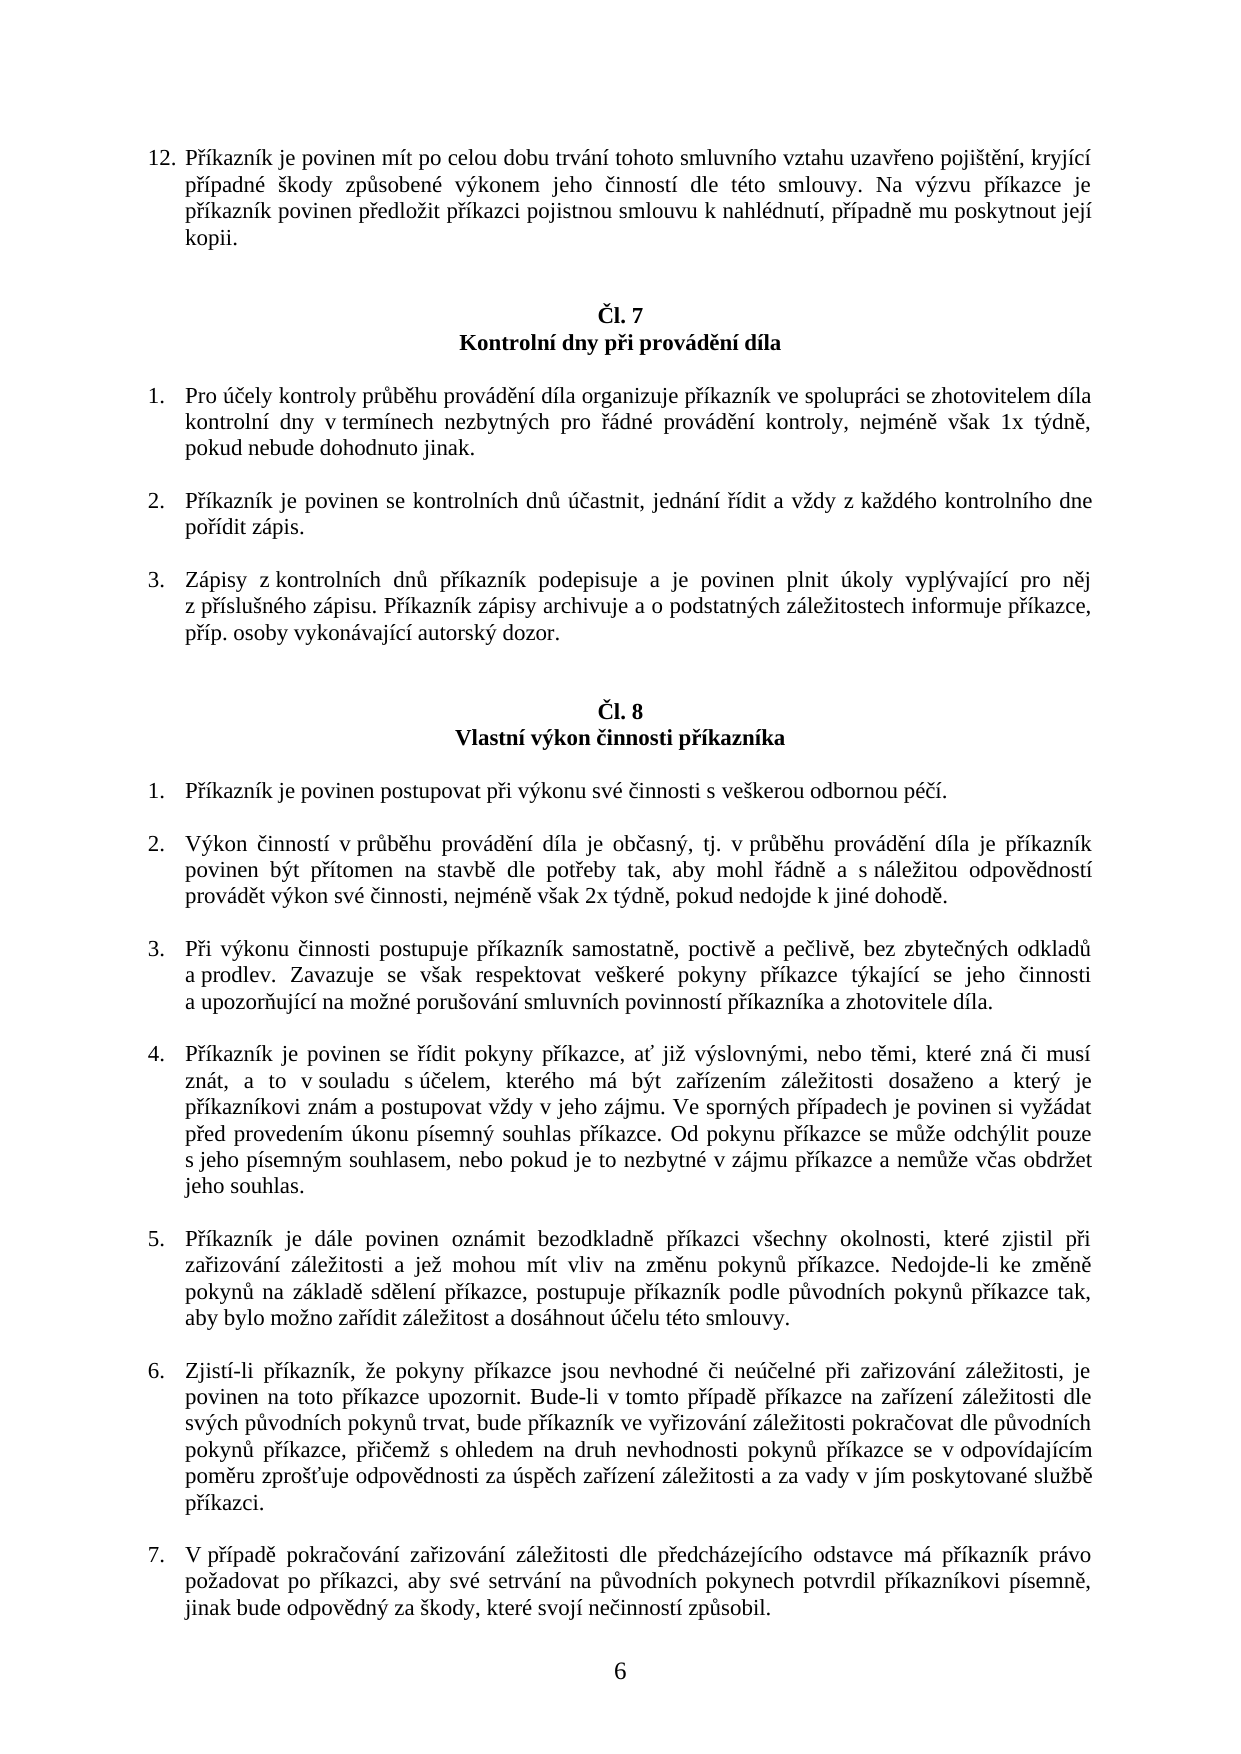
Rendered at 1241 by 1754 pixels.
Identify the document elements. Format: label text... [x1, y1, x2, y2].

text Čl. 7 [148, 303, 1092, 329]
list Pro účely kontroly průběhu provádění díla organizuje příkazník ve spolupráci se zhotovitelem díla kontrolní dny v termínech nezbytných pro řádné provádění kontroly, nejméně však 1x týdně, pokud nebude dohodnuto jinak. [148, 382, 1092, 461]
list Příkazník je povinen postupovat při výkonu své činnosti s veškerou odbornou péčí. [148, 777, 1092, 803]
list Příkazník je povinen se kontrolních dnů účastnit, jednání řídit a vždy z každého kontrolního dne pořídit zápis. [148, 487, 1092, 540]
list Příkazník je povinen mít po celou dobu trvání tohoto smluvního vztahu uzavřeno pojištění, kryjící případné škody způsobené výkonem jeho činností dle této smlouvy. Na výzvu příkazce je příkazník povinen předložit příkazci pojistnou smlouvu k nahlédnutí, případně mu poskytnout její kopii. [148, 144, 1092, 250]
list Při výkonu činnosti postupuje příkazník samostatně, poctivě a pečlivě, bez zbytečných odkladů a prodlev. Zavazuje se však respektovat veškeré pokyny příkazce týkající se jeho činnosti a upozorňující na možné porušování smluvních povinností příkazníka a zhotovitele díla. [148, 935, 1092, 1014]
text Čl. 8 [148, 698, 1092, 724]
text Vlastní výkon činnosti příkazníka [148, 724, 1092, 751]
list Příkazník je dále povinen oznámit bezodkladně příkazci všechny okolnosti, které zjistil při zařizování záležitosti a jež mohou mít vliv na změnu pokynů příkazce. Nedojde-li ke změně pokynů na základě sdělení příkazce, postupuje příkazník podle původních pokynů příkazce tak, aby bylo možno zařídit záležitost a dosáhnout účelu této smlouvy. [148, 1225, 1092, 1330]
list Příkazník je povinen se řídit pokyny příkazce, ať již výslovnými, nebo těmi, které zná či musí znát, a to v souladu s účelem, kterého má být zařízením záležitosti dosaženo a který je příkazníkovi znám a postupovat vždy v jeho zájmu. Ve sporných případech je povinen si vyžádat před provedením úkonu písemný souhlas příkazce. Od pokynu příkazce se může odchýlit pouze s jeho písemným souhlasem, nebo pokud je to nezbytné v zájmu příkazce a nemůže včas obdržet jeho souhlas. [148, 1041, 1092, 1199]
list Zjistí-li příkazník, že pokyny příkazce jsou nevhodné či neúčelné při zařizování záležitosti, je povinen na toto příkazce upozornit. Bude-li v tomto případě příkazce na zařízení záležitosti dle svých původních pokynů trvat, bude příkazník ve vyřizování záležitosti pokračovat dle původních pokynů příkazce, přičemž s ohledem na druh nevhodnosti pokynů příkazce se v odpovídajícím poměru zprošťuje odpovědnosti za úspěch zařízení záležitosti a za vady v jím poskytované službě příkazci. [148, 1357, 1092, 1515]
list Zápisy z kontrolních dnů příkazník podepisuje a je povinen plnit úkoly vyplývající pro něj z příslušného zápisu. Příkazník zápisy archivuje a o podstatných záležitostech informuje příkazce, příp. osoby vykonávající autorský dozor. [148, 566, 1092, 645]
list Výkon činností v průběhu provádění díla je občasný, tj. v průběhu provádění díla je příkazník povinen být přítomen na stavbě dle potřeby tak, aby mohl řádně a s náležitou odpovědností provádět výkon své činnosti, nejméně však 2x týdně, pokud nedojde k jiné dohodě. [148, 830, 1092, 909]
list V případě pokračování zařizování záležitosti dle předcházejícího odstavce má příkazník právo požadovat po příkazci, aby své setrvání na původních pokynech potvrdil příkazníkovi písemně, jinak bude odpovědný za škody, které svojí nečinností způsobil. [148, 1541, 1092, 1620]
text Kontrolní dny při provádění díla [148, 329, 1092, 355]
